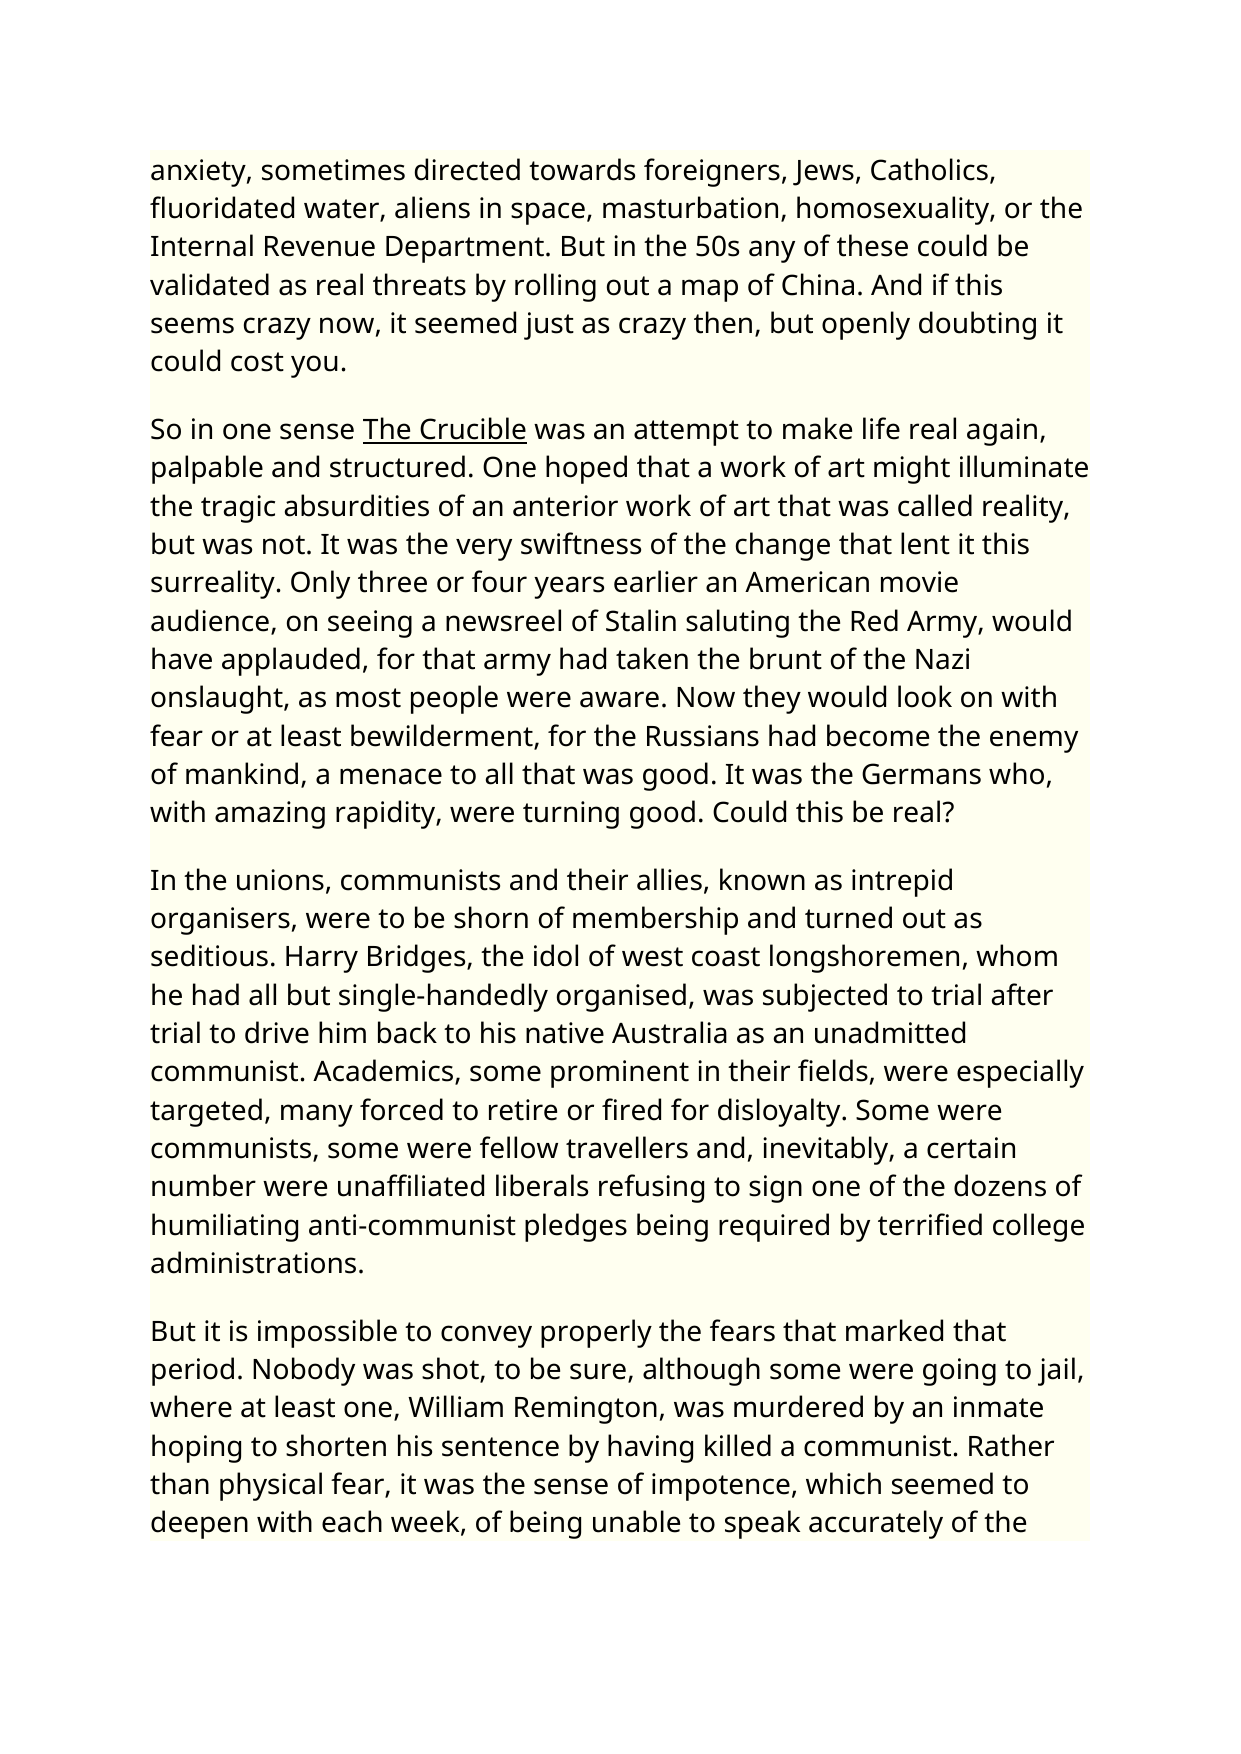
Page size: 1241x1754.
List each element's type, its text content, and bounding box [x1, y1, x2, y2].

text In the unions, communists and their allies, known as intrepid organisers, were to be shorn of membership and turned out as seditious. Harry Bridges, the idol of west coast longshoremen, whom he had all but single-handedly organised, was subjected to trial after trial to drive him back to his native Australia as an unadmitted communist. Academics, some prominent in their fields, were especially targeted, many forced to retire or fired for disloyalty. Some were communists, some were fellow travellers and, inevitably, a certain number were unaffiliated liberals refusing to sign one of the dozens of humiliating anti-communist pledges being required by terrified college administrations. [150, 860, 1090, 1282]
text So in one sense The Crucible was an attempt to make life real again, palpable and structured. One hoped that a work of art might illuminate the tragic absurdities of an anterior work of art that was called reality, but was not. It was the very swiftness of the change that lent it this surreality. Only three or four years earlier an American movie audience, on seeing a newsreel of Stalin saluting the Red Army, would have applauded, for that army had taken the brunt of the Nazi onslaught, as most people were aware. Now they would look on with fear or at least bewilderment, for the Russians had become the enemy of mankind, a menace to all that was good. It was the Germans who, with amazing rapidity, were turning good. Could this be real? [150, 409, 1090, 831]
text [150, 150, 1090, 380]
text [150, 1311, 1090, 1541]
